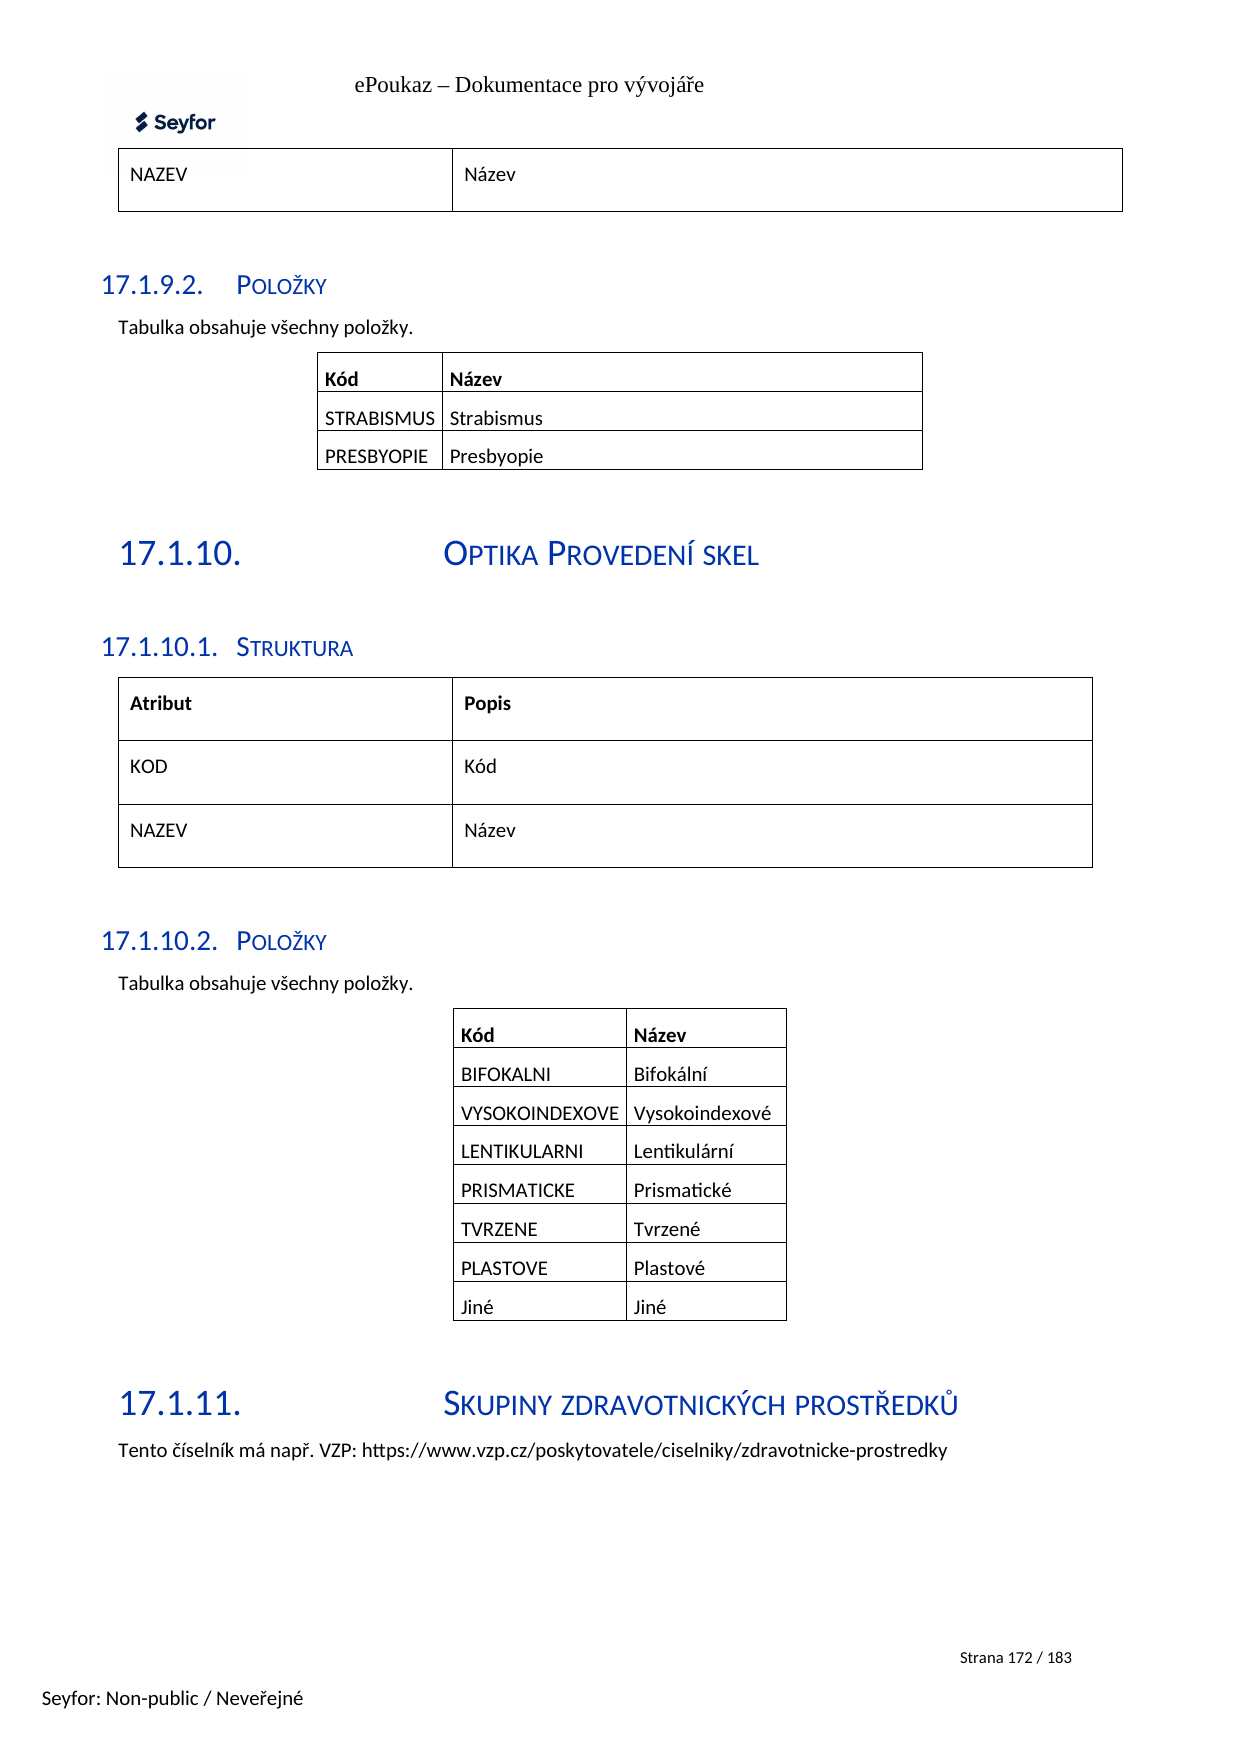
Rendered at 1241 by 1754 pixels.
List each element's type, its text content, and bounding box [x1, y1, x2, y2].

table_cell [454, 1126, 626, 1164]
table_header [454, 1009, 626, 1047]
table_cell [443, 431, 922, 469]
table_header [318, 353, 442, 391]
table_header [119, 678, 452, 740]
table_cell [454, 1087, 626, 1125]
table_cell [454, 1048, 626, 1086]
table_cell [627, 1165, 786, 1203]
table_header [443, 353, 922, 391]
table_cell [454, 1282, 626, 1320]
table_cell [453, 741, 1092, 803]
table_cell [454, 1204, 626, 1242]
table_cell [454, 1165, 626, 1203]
text Skupiny zdravotnických prostředků [118, 1379, 1122, 1425]
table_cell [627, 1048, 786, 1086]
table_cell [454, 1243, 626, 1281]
text Položky [100, 922, 1122, 958]
text Optika Provedení skel [118, 528, 1122, 574]
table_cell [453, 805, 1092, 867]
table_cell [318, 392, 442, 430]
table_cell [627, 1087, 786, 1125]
text Tento číselník má např. VZP: https://www.vzp.cz/poskytovatele/ciselniky/zdravotnicke-prostredky [118, 1438, 1122, 1463]
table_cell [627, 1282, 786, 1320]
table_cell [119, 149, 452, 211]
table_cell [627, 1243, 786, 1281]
text Tabulka obsahuje všechny položky. [118, 970, 1122, 996]
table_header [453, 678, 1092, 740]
text Tabulka obsahuje všechny položky. [118, 314, 1122, 340]
text Struktura [100, 628, 1122, 664]
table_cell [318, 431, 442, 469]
text Položky [100, 266, 1122, 302]
picture [102, 70, 249, 175]
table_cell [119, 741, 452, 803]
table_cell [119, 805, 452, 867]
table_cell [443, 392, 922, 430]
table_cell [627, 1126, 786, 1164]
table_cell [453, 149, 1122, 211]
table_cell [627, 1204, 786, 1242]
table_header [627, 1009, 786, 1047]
